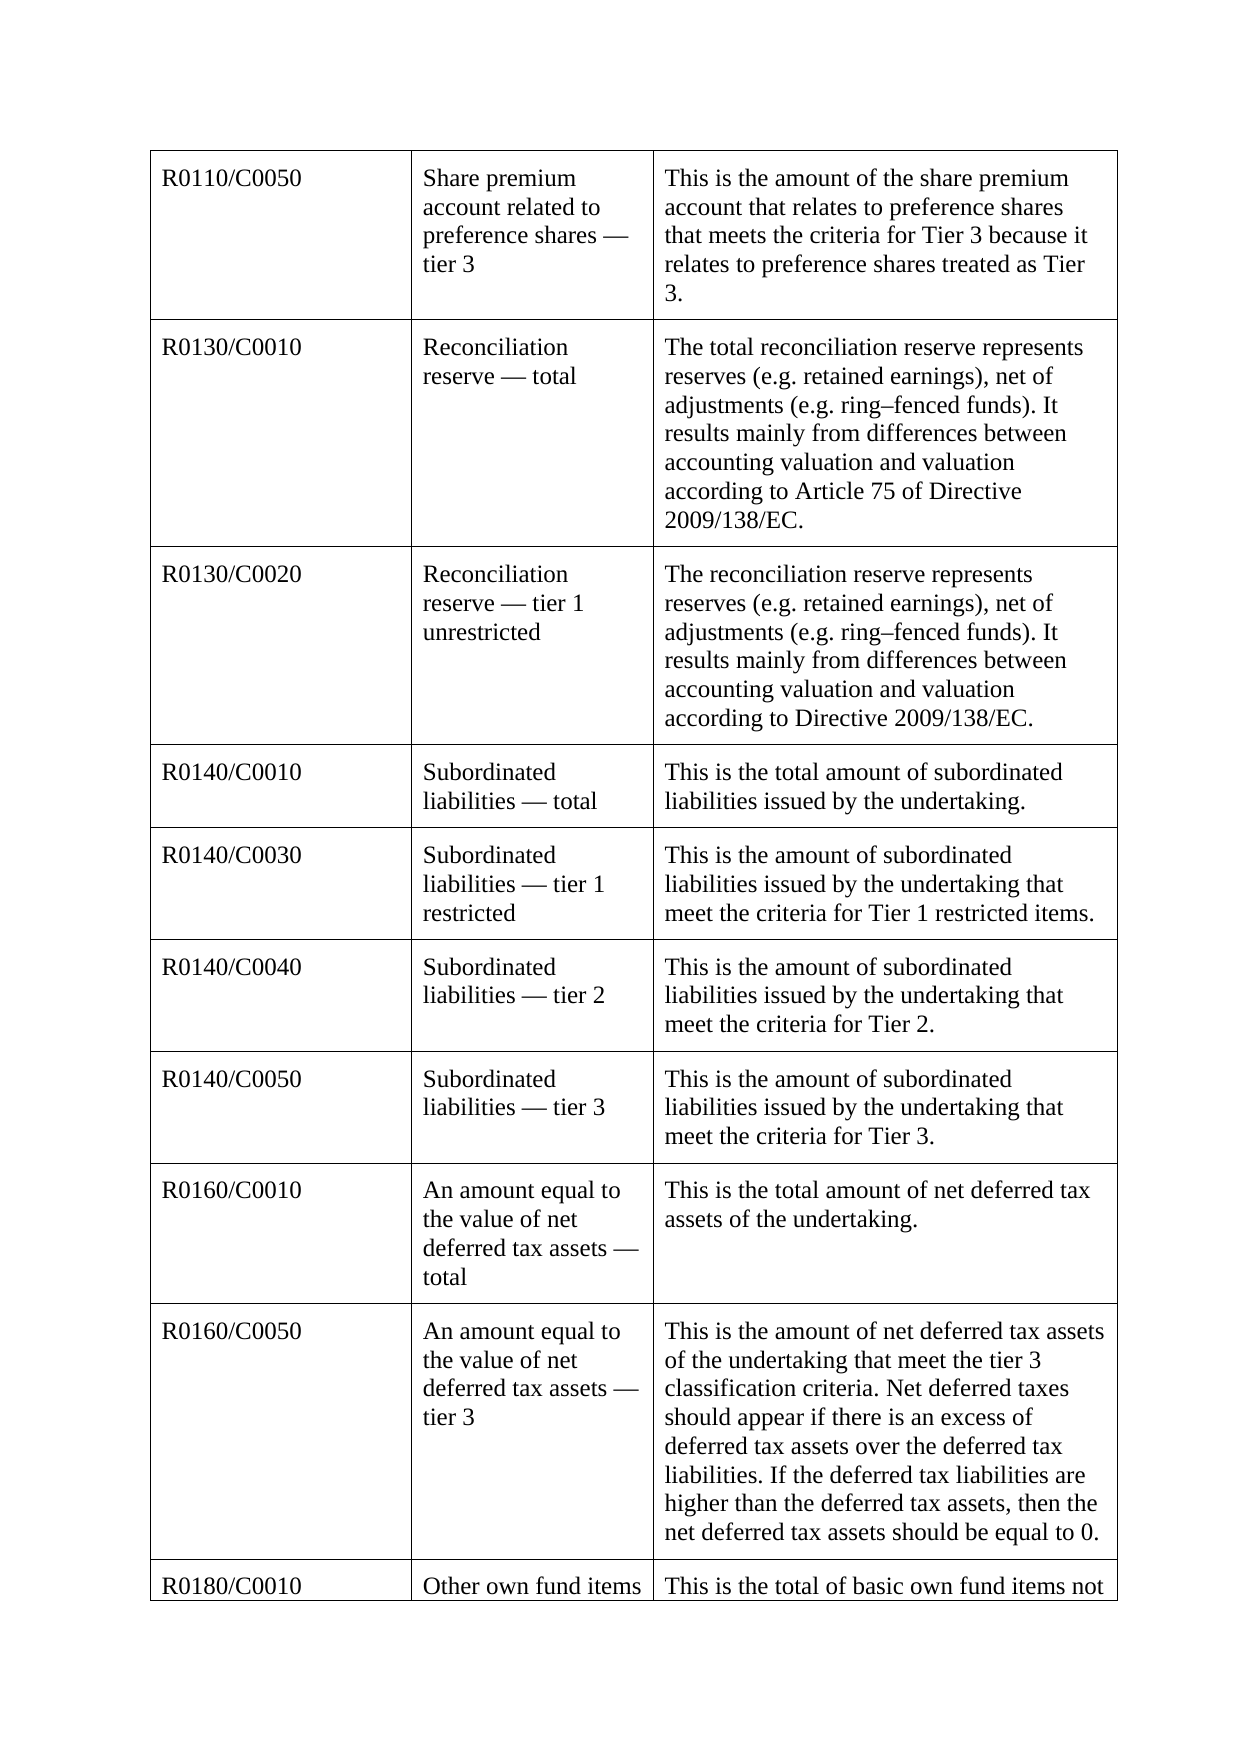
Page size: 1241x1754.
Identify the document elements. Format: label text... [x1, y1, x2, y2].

table_cell R0160/C0050 [151, 1304, 411, 1558]
table_cell R0140/C0050 [151, 1052, 411, 1162]
table_cell Reconciliation reserve — tier 1 unrestricted [412, 547, 653, 744]
table_cell R0160/C0010 [151, 1164, 411, 1303]
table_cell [412, 1560, 653, 1600]
table_cell R0130/C0010 [151, 320, 411, 546]
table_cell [654, 1560, 1117, 1600]
table_cell Subordinated liabilities — tier 2 [412, 940, 653, 1051]
table_cell The total reconciliation reserve represents reserves (e.g. retained earnings), net of adjustments (e.g. ring–fenced funds). It results mainly from differences between accounting valuation and valuation according to Article 75 of Directive 2009/138/EC. [654, 320, 1117, 546]
table_cell R0140/C0010 [151, 745, 411, 827]
table_cell The reconciliation reserve represents reserves (e.g. retained earnings), net of adjustments (e.g. ring–fenced funds). It results mainly from differences between accounting valuation and valuation according to Directive 2009/138/EC. [654, 547, 1117, 744]
table_cell Subordinated liabilities — tier 3 [412, 1052, 653, 1162]
table_cell Share premium account related to preference shares — tier 3 [412, 151, 653, 319]
table_cell R0180/C0010 [151, 1560, 411, 1600]
table_cell An amount equal to the value of net deferred tax assets — total [412, 1164, 653, 1303]
table_cell This is the amount of subordinated liabilities issued by the undertaking that meet the criteria for Tier 3. [654, 1052, 1117, 1162]
table_cell This is the total amount of net deferred tax assets of the undertaking. [654, 1164, 1117, 1303]
table_cell Reconciliation reserve — total [412, 320, 653, 546]
table_cell This is the amount of subordinated liabilities issued by the undertaking that meet the criteria for Tier 1 restricted items. [654, 828, 1117, 939]
table_cell This is the amount of the share premium account that relates to preference shares that meets the criteria for Tier 3 because it relates to preference shares treated as Tier 3. [654, 151, 1117, 319]
table_cell Subordinated liabilities — tier 1 restricted [412, 828, 653, 939]
table_cell An amount equal to the value of net deferred tax assets — tier 3 [412, 1304, 653, 1558]
table_cell Subordinated liabilities — total [412, 745, 653, 827]
table_cell This is the total amount of subordinated liabilities issued by the undertaking. [654, 745, 1117, 827]
table_cell R0130/C0020 [151, 547, 411, 744]
table_cell This is the amount of subordinated liabilities issued by the undertaking that meet the criteria for Tier 2. [654, 940, 1117, 1051]
table_cell This is the amount of net deferred tax assets of the undertaking that meet the tier 3 classification criteria. Net deferred taxes should appear if there is an excess of deferred tax assets over the deferred tax liabilities. If the deferred tax liabilities are higher than the deferred tax assets, then the net deferred tax assets should be equal to 0. [654, 1304, 1117, 1558]
table_cell R0140/C0040 [151, 940, 411, 1051]
table_cell R0110/C0050 [151, 151, 411, 319]
table_cell R0140/C0030 [151, 828, 411, 939]
